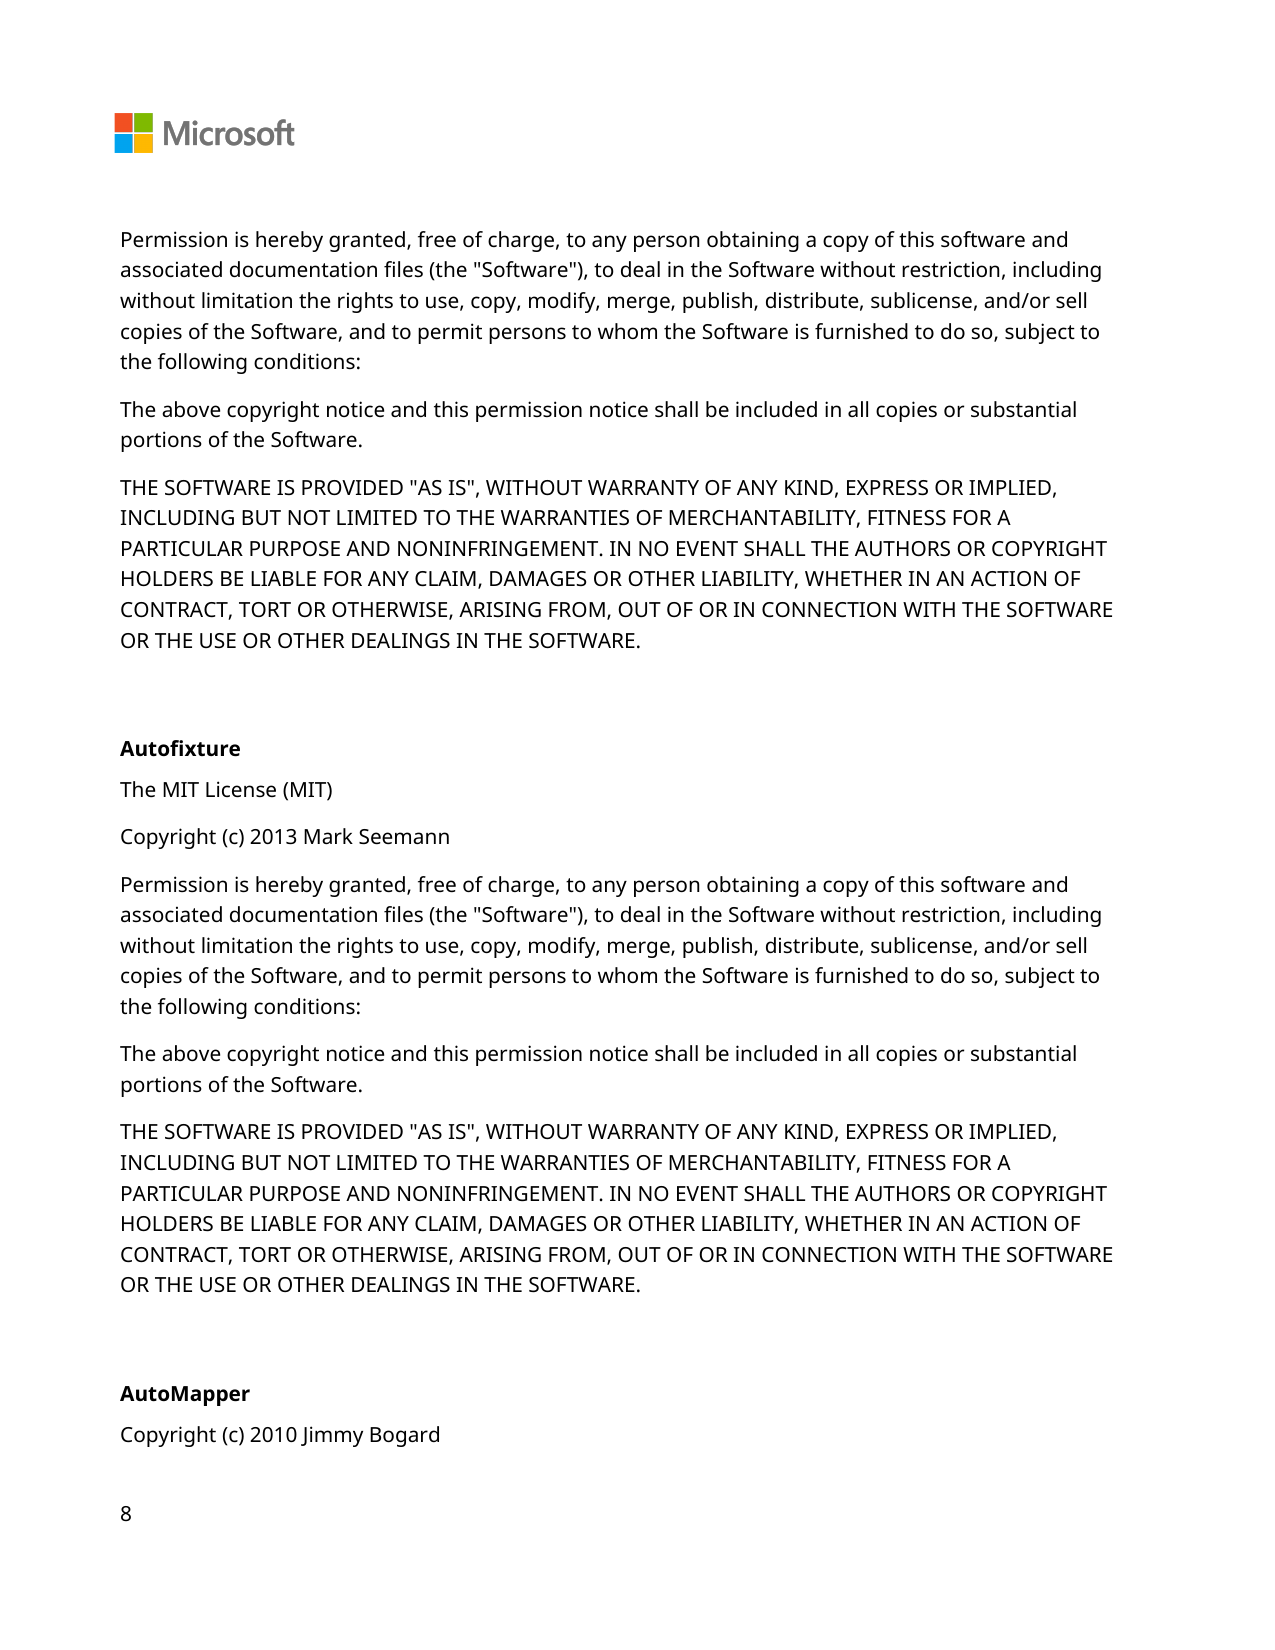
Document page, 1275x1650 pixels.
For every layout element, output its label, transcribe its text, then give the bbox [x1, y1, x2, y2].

subtitle Autofixture [120, 731, 1125, 763]
subtitle AutoMapper [120, 1376, 1125, 1407]
text The above copyright notice and this permission notice shall be included in all copies or substantial portions of the Software. [120, 1039, 1125, 1099]
text Permission is hereby granted, free of charge, to any person obtaining a copy of this software and associated documentation files (the "Software"), to deal in the Software without restriction, including without limitation the rights to use, copy, modify, merge, publish, distribute, sublicense, and/or sell copies of the Software, and to permit persons to whom the Software is furnished to do so, subject to the following conditions: [120, 225, 1125, 376]
text Permission is hereby granted, free of charge, to any person obtaining a copy of this software and associated documentation files (the "Software"), to deal in the Software without restriction, including without limitation the rights to use, copy, modify, merge, publish, distribute, sublicense, and/or sell copies of the Software, and to permit persons to whom the Software is furnished to do so, subject to the following conditions: [120, 870, 1125, 1021]
text Copyright (c) 2010 Jimmy Bogard [120, 1420, 1125, 1448]
picture [114, 113, 295, 153]
text Copyright (c) 2013 Mark Seemann [120, 822, 1125, 851]
text The above copyright notice and this permission notice shall be included in all copies or substantial portions of the Software. [120, 395, 1125, 454]
text The MIT License (MIT) [120, 775, 1125, 804]
